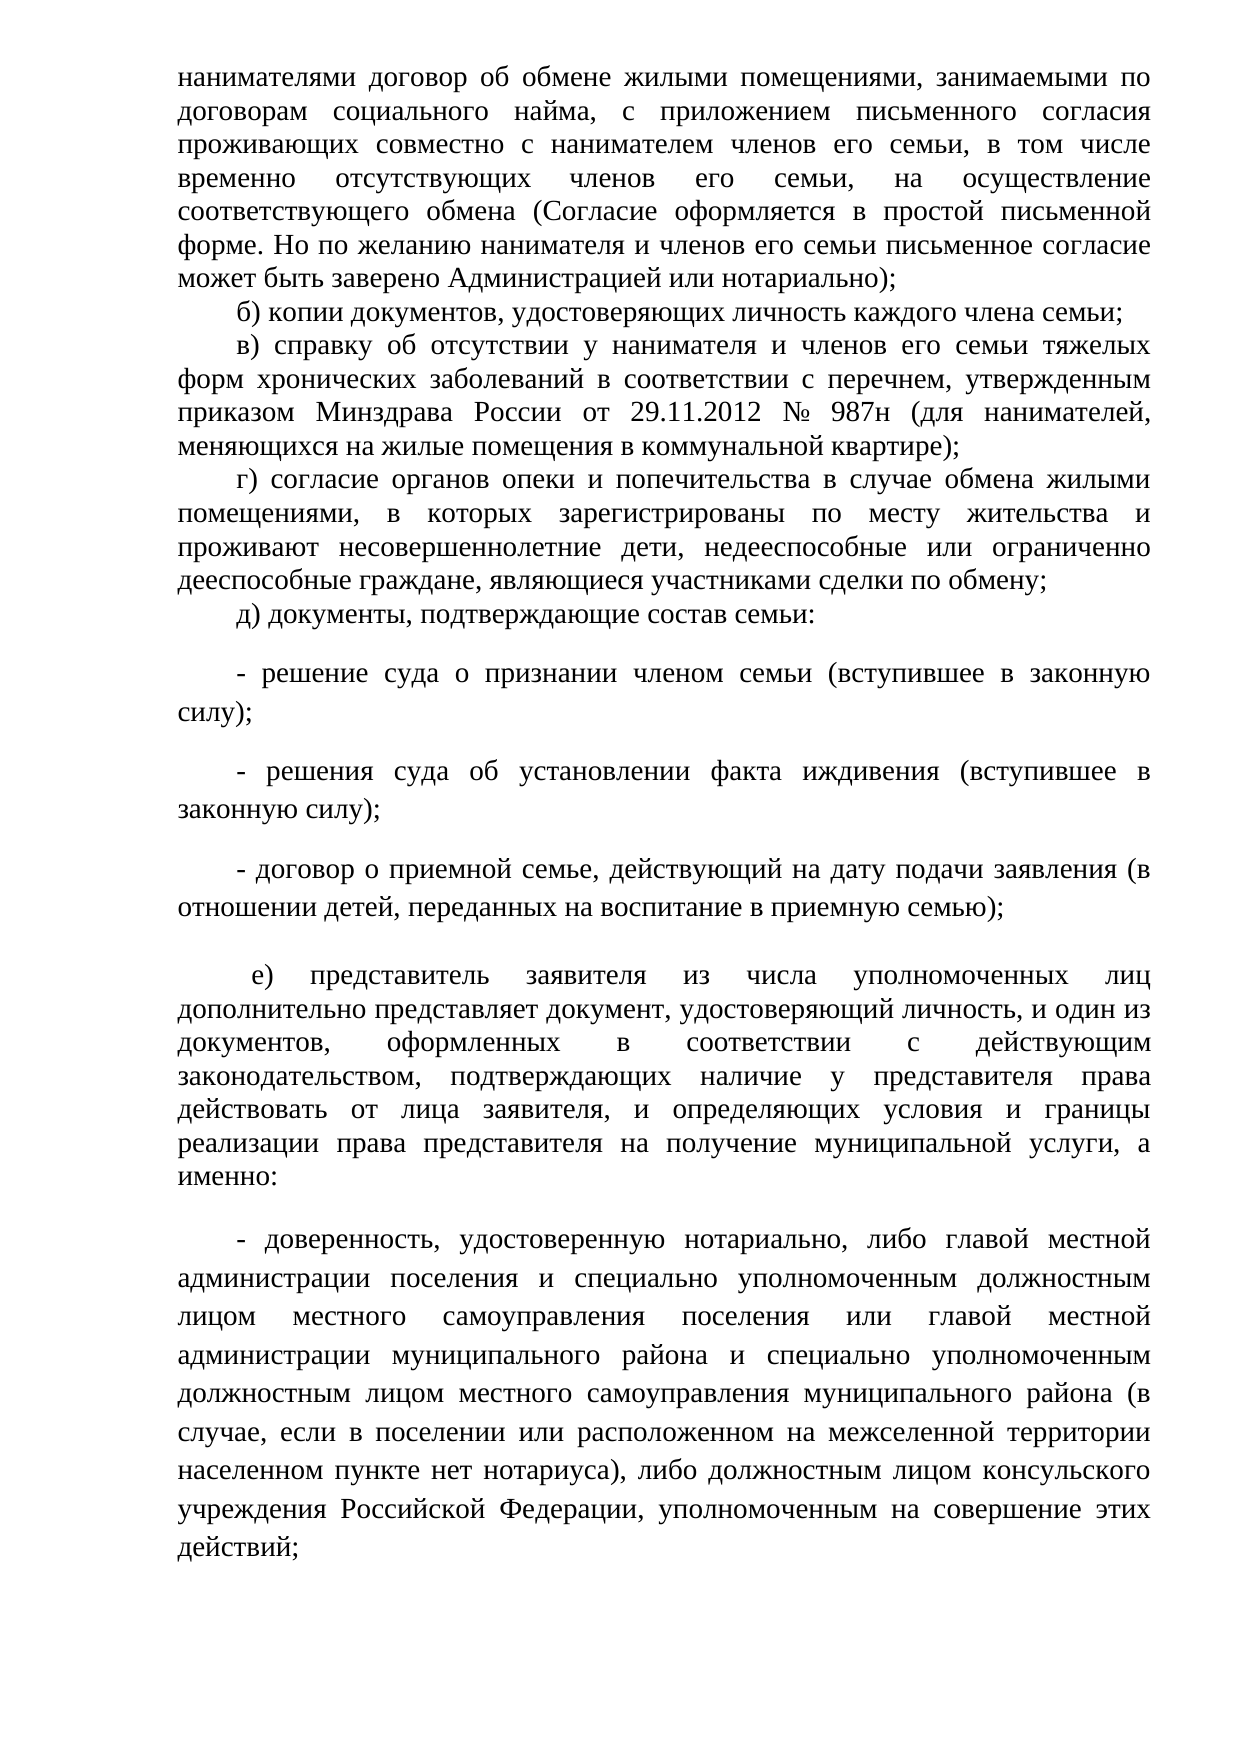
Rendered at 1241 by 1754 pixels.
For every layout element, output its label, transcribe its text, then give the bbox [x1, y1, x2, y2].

text е) представитель заявителя из числа уполномоченных лиц дополнительно представляет документ, удостоверяющий личность, и один из документов, оформленных в соответствии с действующим законодательством, подтверждающих наличие у представителя права действовать от лица заявителя, и определяющих условия и границы реализации права представителя на получение муниципальной услуги, а именно: [177, 957, 1152, 1192]
text - договор о приемной семье, действующий на дату подачи заявления (в отношении детей, переданных на воспитание в приемную семью); [177, 851, 1152, 923]
text б) копии документов, удостоверяющих личность каждого члена семьи; [177, 294, 1152, 327]
text в) справку об отсутствии у нанимателя и членов его семьи тяжелых форм хронических заболеваний в соответствии с перечнем, утвержденным приказом Минздрава России от 29.11.2012 № 987н (для нанимателей, меняющихся на жилые помещения в коммунальной квартире); [177, 327, 1152, 462]
text г) согласие органов опеки и попечительства в случае обмена жилыми помещениями, в которых зарегистрированы по месту жительства и проживают несовершеннолетние дети, недееспособные или ограниченно дееспособные граждане, являющиеся участниками сделки по обмену; [177, 462, 1152, 596]
text - решение суда о признании членом семьи (вступившее в законную силу); [177, 655, 1152, 727]
text д) документы, подтверждающие состав семьи: [177, 596, 1152, 629]
text - доверенность, удостоверенную нотариально, либо главой местной администрации поселения и специально уполномоченным должностным лицом местного самоуправления поселения или главой местной администрации муниципального района и специально уполномоченным должностным лицом местного самоуправления муниципального района (в случае, если в поселении или расположенном на межселенной территории населенном пункте нет нотариуса), либо должностным лицом консульского учреждения Российской Федерации, уполномоченным на совершение этих действий; [177, 1221, 1152, 1563]
text - решения суда об установлении факта иждивения (вступившее в законную силу); [177, 753, 1152, 825]
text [177, 59, 1152, 294]
